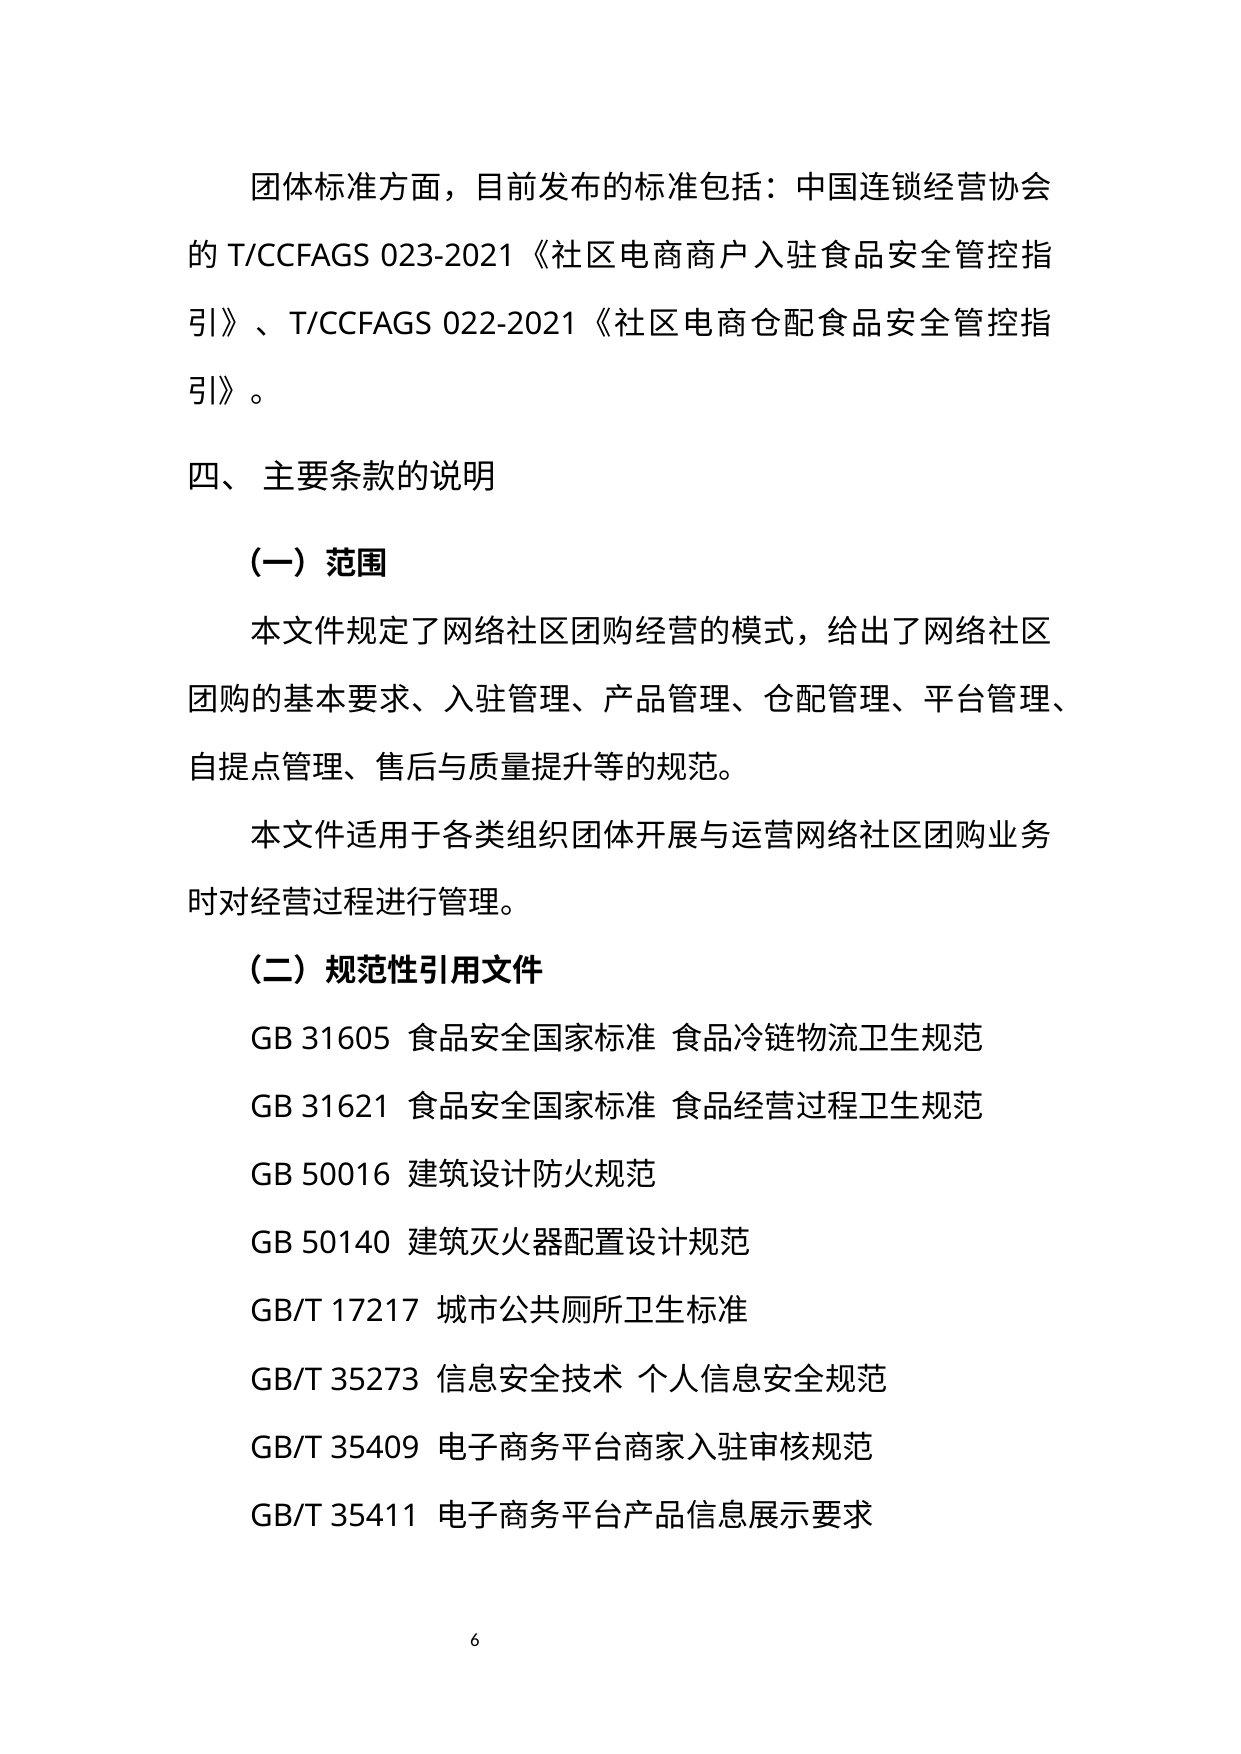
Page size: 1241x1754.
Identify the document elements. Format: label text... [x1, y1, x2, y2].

list GB/T 35411 电子商务平台产品信息展示要求 [187, 1490, 1053, 1535]
list 本文件规定了网络社区团购经营的模式，给出了网络社区团购的基本要求、入驻管理、产品管理、仓配管理、平台管理、自提点管理、售后与质量提升等的规范。 [187, 606, 1053, 787]
list （二）规范性引用文件 [231, 945, 1053, 991]
list 本文件适用于各类组织团体开展与运营网络社区团购业务时对经营过程进行管理。 [187, 810, 1053, 923]
list GB 31605 食品安全国家标准 食品冷链物流卫生规范 [187, 1013, 1053, 1058]
list 主要条款的说明 [187, 450, 1053, 498]
list GB/T 17217 城市公共厕所卫生标准 [187, 1286, 1053, 1331]
list 团体标准方面，目前发布的标准包括：中国连锁经营协会的T/CCFAGS 023-2021《社区电商商户入驻食品安全管控指引》、T/CCFAGS 022-2021《社区电商仓配食品安全管控指引》。 [187, 162, 1053, 411]
list GB 50016 建筑设计防火规范 [187, 1149, 1053, 1195]
list （一）范围 [231, 538, 1053, 584]
list GB/T 35273 信息安全技术 个人信息安全规范 [187, 1354, 1053, 1399]
list GB 31621 食品安全国家标准 食品经营过程卫生规范 [187, 1081, 1053, 1127]
list GB/T 35409 电子商务平台商家入驻审核规范 [187, 1422, 1053, 1467]
list GB 50140 建筑灭火器配置设计规范 [187, 1217, 1053, 1263]
